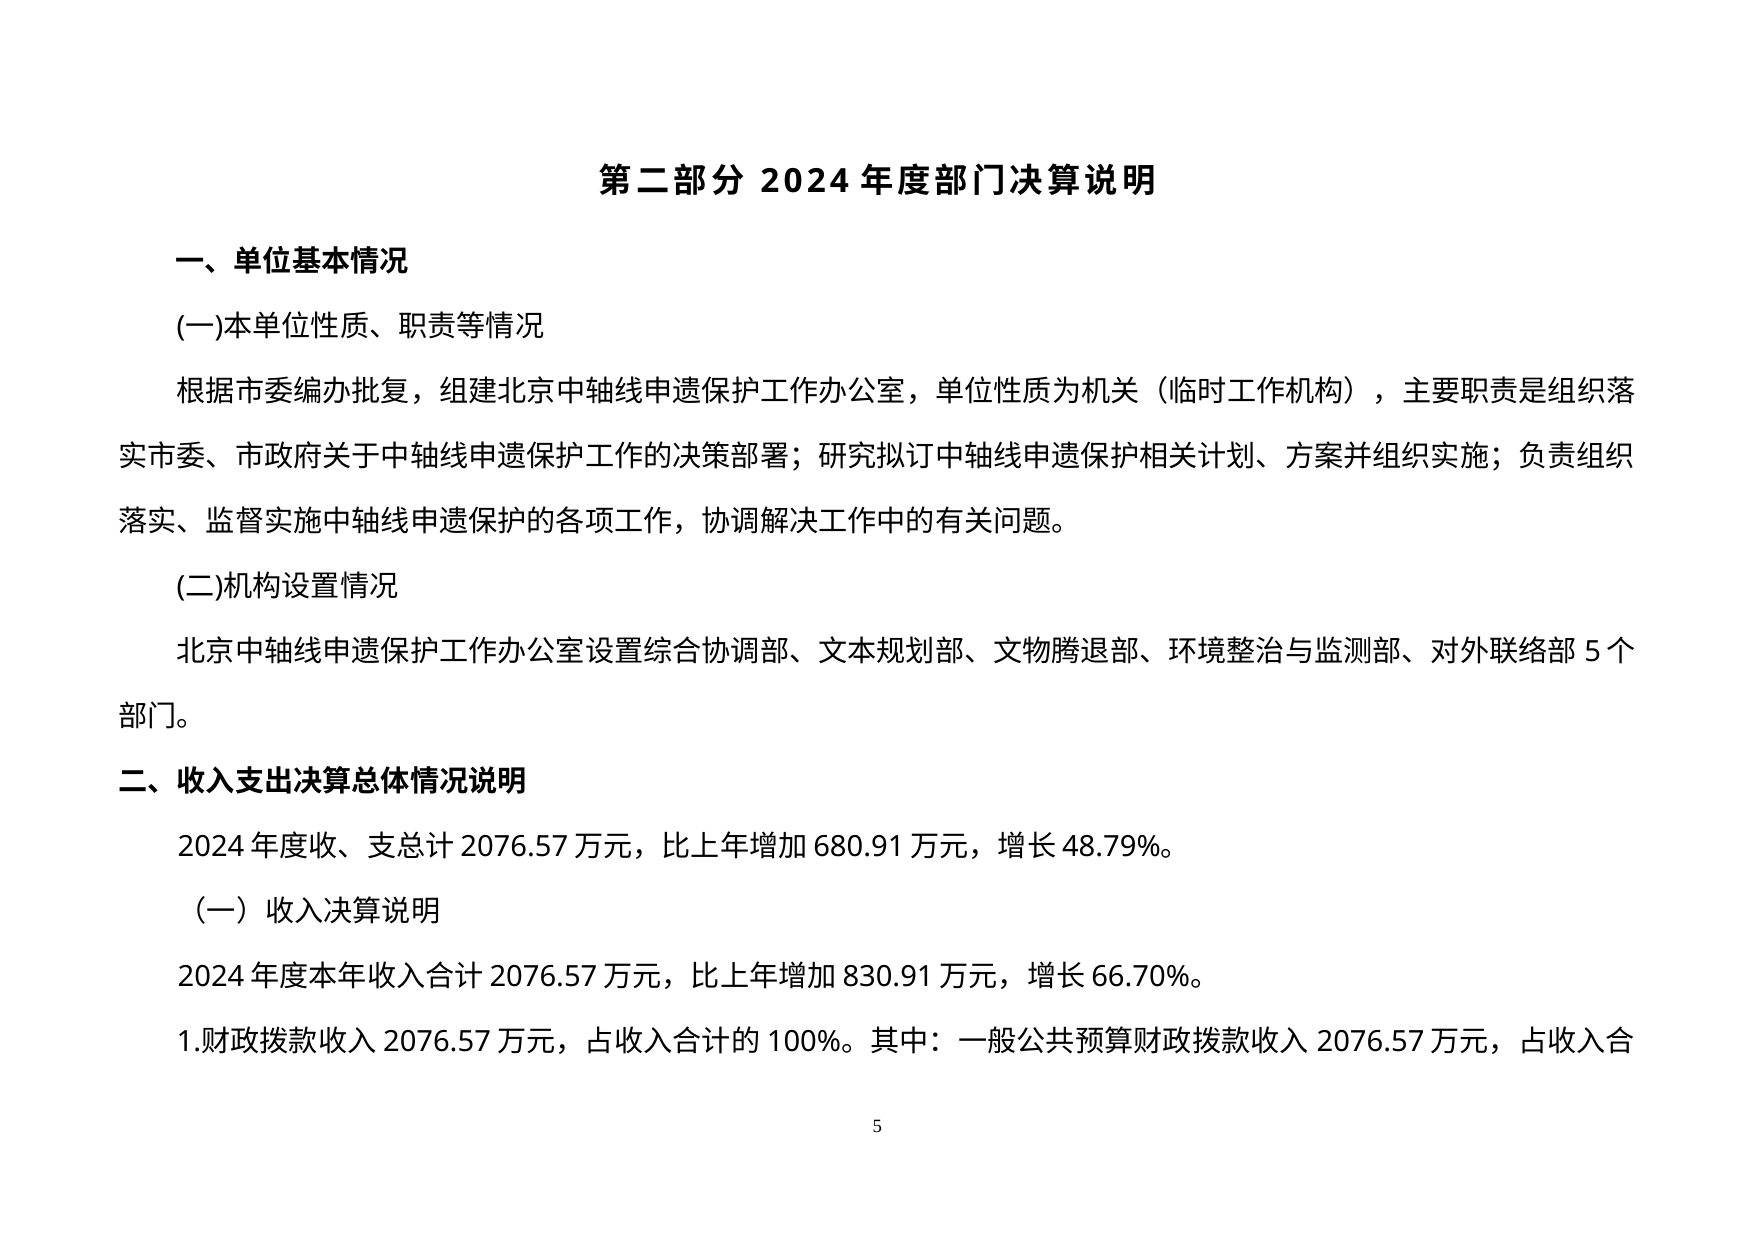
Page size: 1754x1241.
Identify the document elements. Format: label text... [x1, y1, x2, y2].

text 第二部分 2024年度部门决算说明 [118, 145, 1636, 210]
text 根据市委编办批复，组建北京中轴线申遗保护工作办公室，单位性质为机关（临时工作机构），主要职责是组织落实市委、市政府关于中轴线申遗保护工作的决策部署；研究拟订中轴线申遗保护相关计划、方案并组织实施；负责组织落实、监督实施中轴线申遗保护的各项工作，协调解决工作中的有关问题。 [118, 357, 1636, 552]
text （一）收入决算说明 [118, 877, 1636, 942]
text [118, 1007, 1636, 1072]
text 北京中轴线申遗保护工作办公室设置综合协调部、文本规划部、文物腾退部、环境整治与监测部、对外联络部5个部门。 [118, 617, 1636, 747]
text 2024年度本年收入合计2076.57万元，比上年增加830.91万元，增长66.70%。 [118, 942, 1636, 1007]
text 2024年度收、支总计2076.57万元，比上年增加680.91万元，增长48.79%。 [118, 812, 1636, 877]
text (一)本单位性质、职责等情况 [118, 292, 1636, 357]
text (二)机构设置情况 [118, 552, 1636, 617]
text 二、收入支出决算总体情况说明 [118, 747, 1636, 812]
text 一、单位基本情况 [118, 227, 1636, 292]
